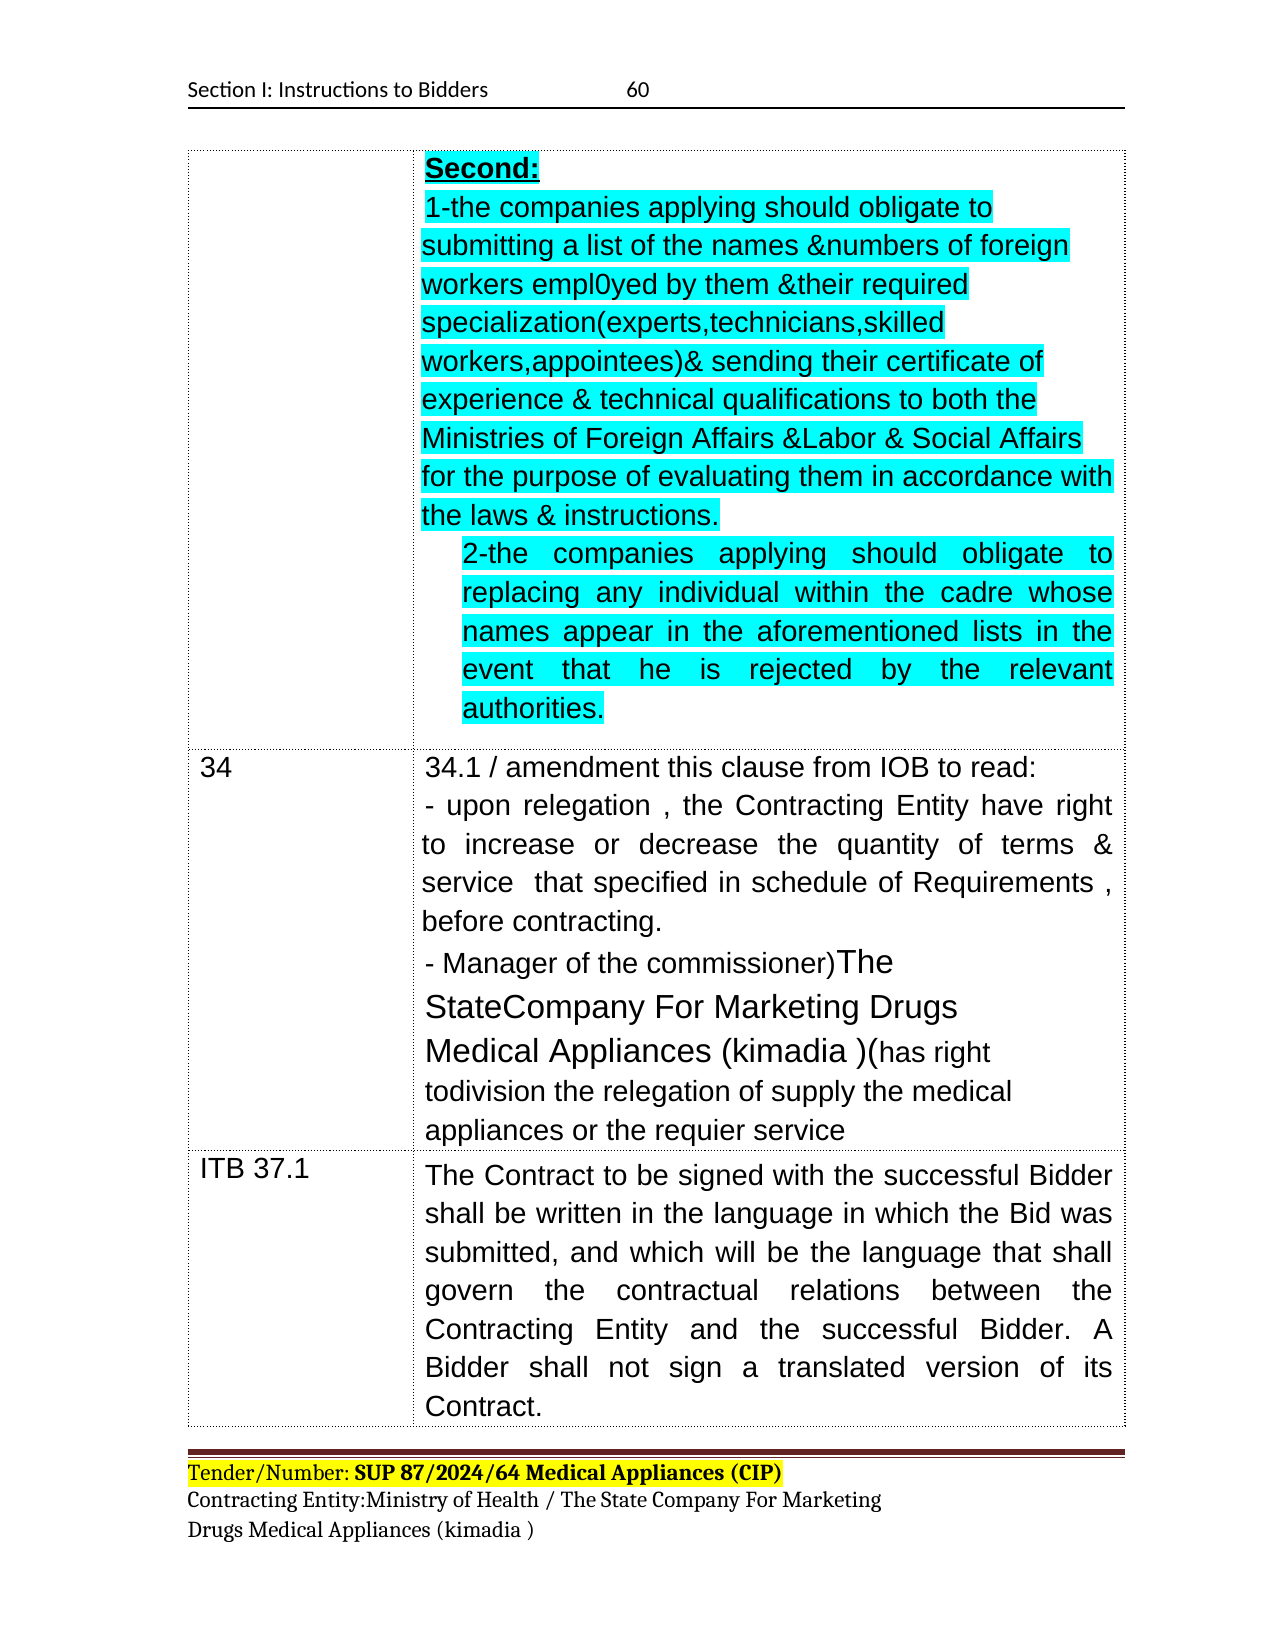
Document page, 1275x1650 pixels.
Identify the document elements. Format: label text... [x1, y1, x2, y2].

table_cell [413, 1150, 1125, 1426]
table_cell 34 [188, 749, 413, 1150]
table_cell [413, 150, 1125, 749]
table_cell ITB 37.1 [188, 1150, 413, 1426]
table_cell 34.1 / amendment this clause from IOB to read: - upon relegation , the Contracting Entity have right to increase or decrease the quantity of terms & service that specified in schedule of Requirements , before contracting. - Manager of the commissioner)The StateCompany For Marketing Drugs Medical Appliances (kimadia )(has right todivision the relegation of supply the medical appliances or the requier service [413, 749, 1125, 1150]
table_cell 32 [188, 150, 413, 749]
